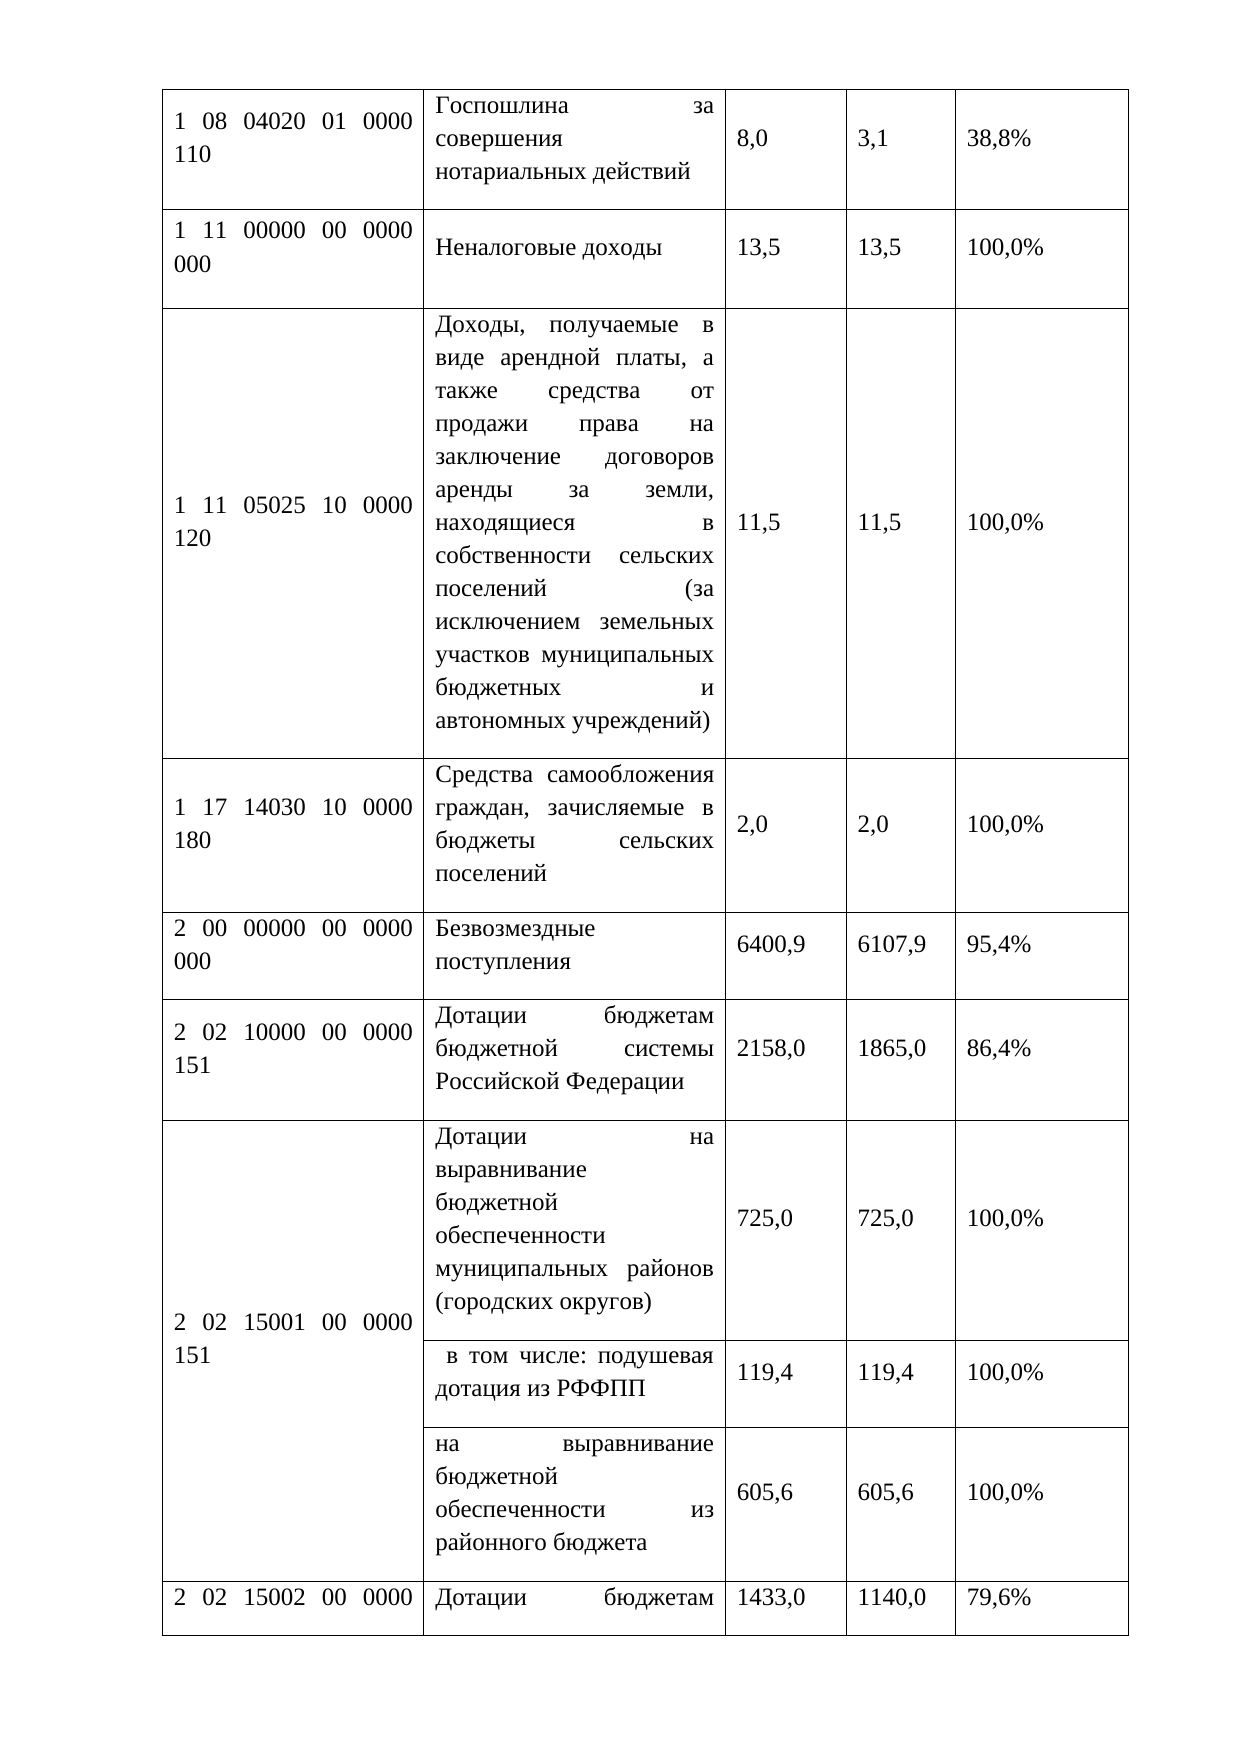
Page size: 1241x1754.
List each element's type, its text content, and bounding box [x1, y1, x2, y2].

table_cell 2,0 [847, 759, 955, 912]
table_cell 2 02 10000 00 0000 151 [163, 1000, 423, 1120]
table_cell Средства самообложения граждан, зачисляемые в бюджеты сельских поселений [424, 759, 725, 912]
table_cell 1 08 04020 01 0000 110 [163, 90, 423, 209]
table_cell 3,1 [847, 90, 955, 209]
table_cell 1 11 00000 00 0000 000 [163, 210, 423, 308]
table_cell 1 11 05025 10 0000 120 [163, 309, 423, 758]
table_cell 1433,0 [726, 1582, 846, 1635]
table_cell 725,0 [847, 1121, 955, 1339]
table_cell 11,5 [847, 309, 955, 758]
table_cell Дотации на выравнивание бюджетной обеспеченности муниципальных районов (городских округов) [424, 1121, 725, 1339]
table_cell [424, 1582, 725, 1635]
table_cell 2158,0 [726, 1000, 846, 1120]
table_cell 8,0 [726, 90, 846, 209]
table_cell 13,5 [726, 210, 846, 308]
table_cell 605,6 [847, 1428, 955, 1581]
table_cell Госпошлина за совершения нотариальных действий [424, 90, 725, 209]
table_cell 11,5 [726, 309, 846, 758]
table_cell 6107,9 [847, 913, 955, 999]
table_cell 2 00 00000 00 0000 000 [163, 913, 423, 999]
table_cell Безвозмездные поступления [424, 913, 725, 999]
table_cell 1 17 14030 10 0000 180 [163, 759, 423, 912]
table_cell 100,0% [956, 210, 1128, 308]
table_cell 725,0 [726, 1121, 846, 1339]
table_cell Доходы, получаемые в виде арендной платы, а также средства от продажи права на заключение договоров аренды за земли, находящиеся в собственности сельских поселений (за исключением земельных участков муниципальных бюджетных и автономных учреждений) [424, 309, 725, 758]
table_cell 100,0% [956, 759, 1128, 912]
table_cell в том числе: подушевая дотация из РФФПП [424, 1341, 725, 1427]
table_cell 119,4 [847, 1341, 955, 1427]
table_cell 1865,0 [847, 1000, 955, 1120]
table_cell 6400,9 [726, 913, 846, 999]
table_cell 13,5 [847, 210, 955, 308]
table_cell на выравнивание бюджетной обеспеченности из районного бюджета [424, 1428, 725, 1581]
table_cell 1140,0 [847, 1582, 955, 1635]
table_cell 95,4% [956, 913, 1128, 999]
table_cell 100,0% [956, 1121, 1128, 1339]
table_cell 605,6 [726, 1428, 846, 1581]
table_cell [163, 1582, 423, 1635]
table_cell 38,8% [956, 90, 1128, 209]
table_cell 86,4% [956, 1000, 1128, 1120]
table_cell 100,0% [956, 1428, 1128, 1581]
table_cell 2,0 [726, 759, 846, 912]
table_cell 2 02 15001 00 0000 151 [163, 1121, 423, 1581]
table_cell 100,0% [956, 1341, 1128, 1427]
table_cell Неналоговые доходы [424, 210, 725, 308]
table_cell Дотации бюджетам бюджетной системы Российской Федерации [424, 1000, 725, 1120]
table_cell 100,0% [956, 309, 1128, 758]
table_cell 119,4 [726, 1341, 846, 1427]
table_cell 79,6% [956, 1582, 1128, 1635]
